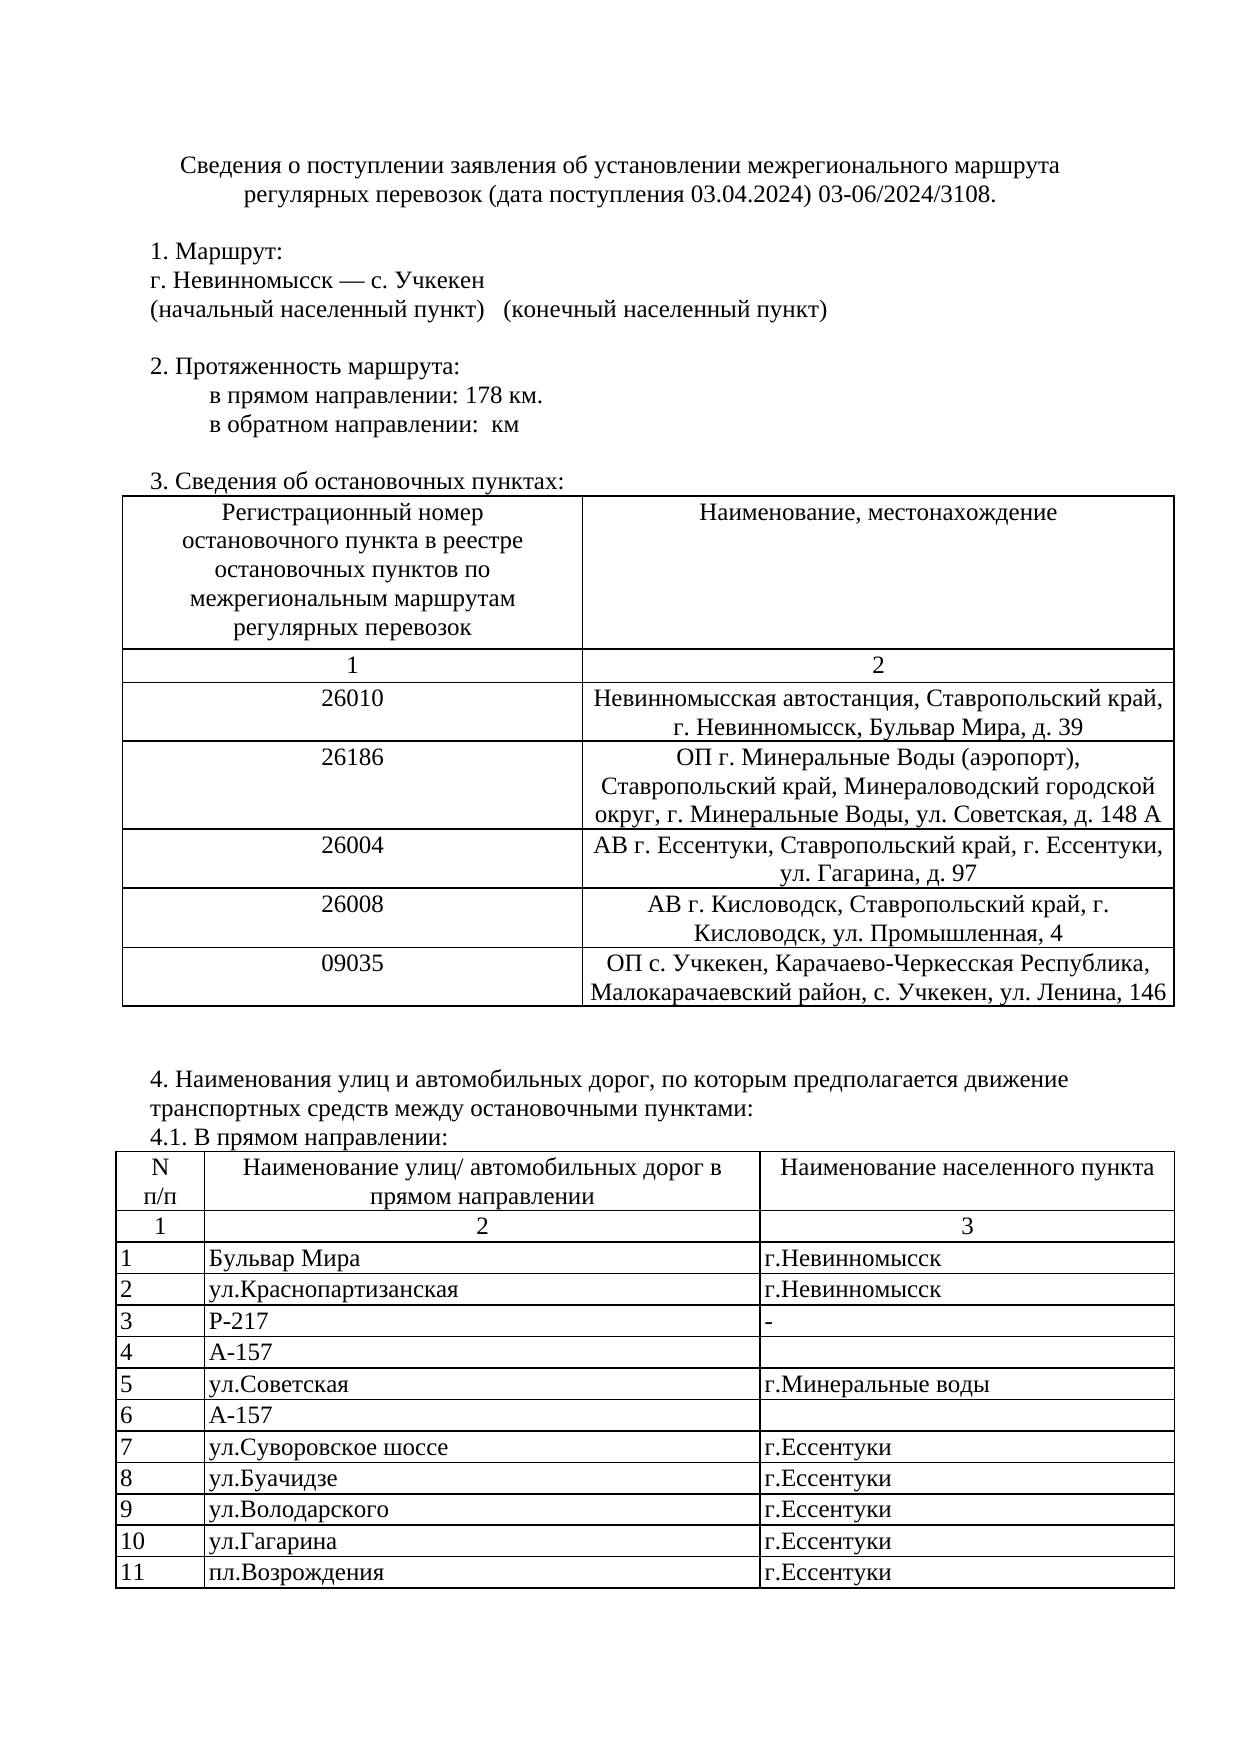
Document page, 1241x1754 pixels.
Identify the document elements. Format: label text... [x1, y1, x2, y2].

text 1. Маршрут: [150, 236, 1090, 265]
table_cell г.Невинномысск [761, 1243, 1174, 1273]
table_cell г.Невинномысск [761, 1274, 1174, 1304]
table_cell А-157 [205, 1400, 759, 1430]
text 2. Протяженность маршрута: [150, 351, 1090, 380]
table_cell г.Ессентуки [761, 1495, 1174, 1524]
table_cell ул.Буачидзе [205, 1463, 759, 1493]
table_cell - [761, 1306, 1174, 1336]
table_cell 26010 [123, 683, 582, 740]
table_cell 5 [117, 1369, 204, 1398]
table_header Наименование улиц/ автомобильных дорог в прямом направлении [205, 1152, 759, 1210]
text (начальный населенный пункт) (конечный населенный пункт) [150, 294, 1090, 322]
text в обратном направлении: км [150, 409, 1090, 437]
table_cell Бульвар Мира [205, 1243, 759, 1273]
table_cell 7 [117, 1432, 204, 1461]
table_cell Р-217 [205, 1306, 759, 1336]
table_cell г.Ессентуки [761, 1557, 1174, 1587]
table_cell [761, 1400, 1174, 1430]
table_header Наименование, местонахождение [583, 497, 1173, 648]
table_cell ул.Советская [205, 1369, 759, 1398]
text в прямом направлении: 178 км. [150, 380, 1090, 409]
table_cell 11 [117, 1557, 204, 1587]
table_cell АВ г. Ессентуки, Ставропольский край, г. Ессентуки, ул. Гагарина, д. 97 [583, 830, 1173, 887]
table_cell пл.Возрождения [205, 1557, 759, 1587]
table_cell 09035 [123, 948, 582, 1005]
text г. Невинномысск — с. Учкекен [150, 265, 1090, 294]
table_cell 26186 [123, 742, 582, 828]
table_cell 6 [117, 1400, 204, 1430]
table_cell 1 [117, 1211, 204, 1241]
table_cell ул.Володарского [205, 1495, 759, 1524]
table_cell 8 [117, 1463, 204, 1493]
table_cell 10 [117, 1526, 204, 1556]
table_cell г.Ессентуки [761, 1463, 1174, 1493]
table_cell АВ г. Кисловодск, Ставропольский край, г. Кисловодск, ул. Промышленная, 4 [583, 889, 1173, 946]
text 3. Сведения об остановочных пунктах: [150, 466, 1090, 495]
table_cell [761, 1337, 1174, 1367]
table_cell ул.Краснопартизанская [205, 1274, 759, 1304]
table_cell 3 [761, 1211, 1174, 1241]
table_cell 3 [117, 1306, 204, 1336]
text 4.1. В прямом направлении: [150, 1122, 1090, 1151]
table_cell ул.Суворовское шоссе [205, 1432, 759, 1461]
table_header Регистрационный номер остановочного пункта в реестре остановочных пунктов по межрегиональным маршрутам регулярных перевозок [123, 497, 582, 648]
table_cell г.Ессентуки [761, 1432, 1174, 1461]
table_cell ул.Гагарина [205, 1526, 759, 1556]
text 4. Наименования улиц и автомобильных дорог, по которым предполагается движение транспортных средств между остановочными пунктами: [150, 1064, 1090, 1122]
table_header Наименование населенного пункта [761, 1152, 1174, 1210]
table_cell г.Ессентуки [761, 1526, 1174, 1556]
table_cell 9 [117, 1495, 204, 1524]
table_cell ОП г. Минеральные Воды (аэропорт), Ставропольский край, Минераловодский городской округ, г. Минеральные Воды, ул. Советская, д. 148 А [583, 742, 1173, 828]
table_cell 1 [123, 650, 582, 681]
table_cell 2 [117, 1274, 204, 1304]
table_cell ОП с. Учкекен, Карачаево-Черкесская Республика, Малокарачаевский район, с. Учкекен, ул. Ленина, 146 [583, 948, 1173, 1005]
table_cell 2 [583, 650, 1173, 681]
table_header N п/п [117, 1152, 204, 1210]
table_cell 26008 [123, 889, 582, 946]
table_cell А-157 [205, 1337, 759, 1367]
table_cell 4 [117, 1337, 204, 1367]
table_cell 26004 [123, 830, 582, 887]
text Сведения о поступлении заявления об установлении межрегионального маршрута регулярных перевозок (дата поступления 03.04.2024) 03-06/2024/3108. [150, 150, 1090, 207]
table_cell 1 [117, 1243, 204, 1273]
table_cell 2 [205, 1211, 759, 1241]
table_cell Невинномысская автостанция, Ставропольский край, г. Невинномысск, Бульвар Мира, д. 39 [583, 683, 1173, 740]
table_cell г.Минеральные воды [761, 1369, 1174, 1398]
